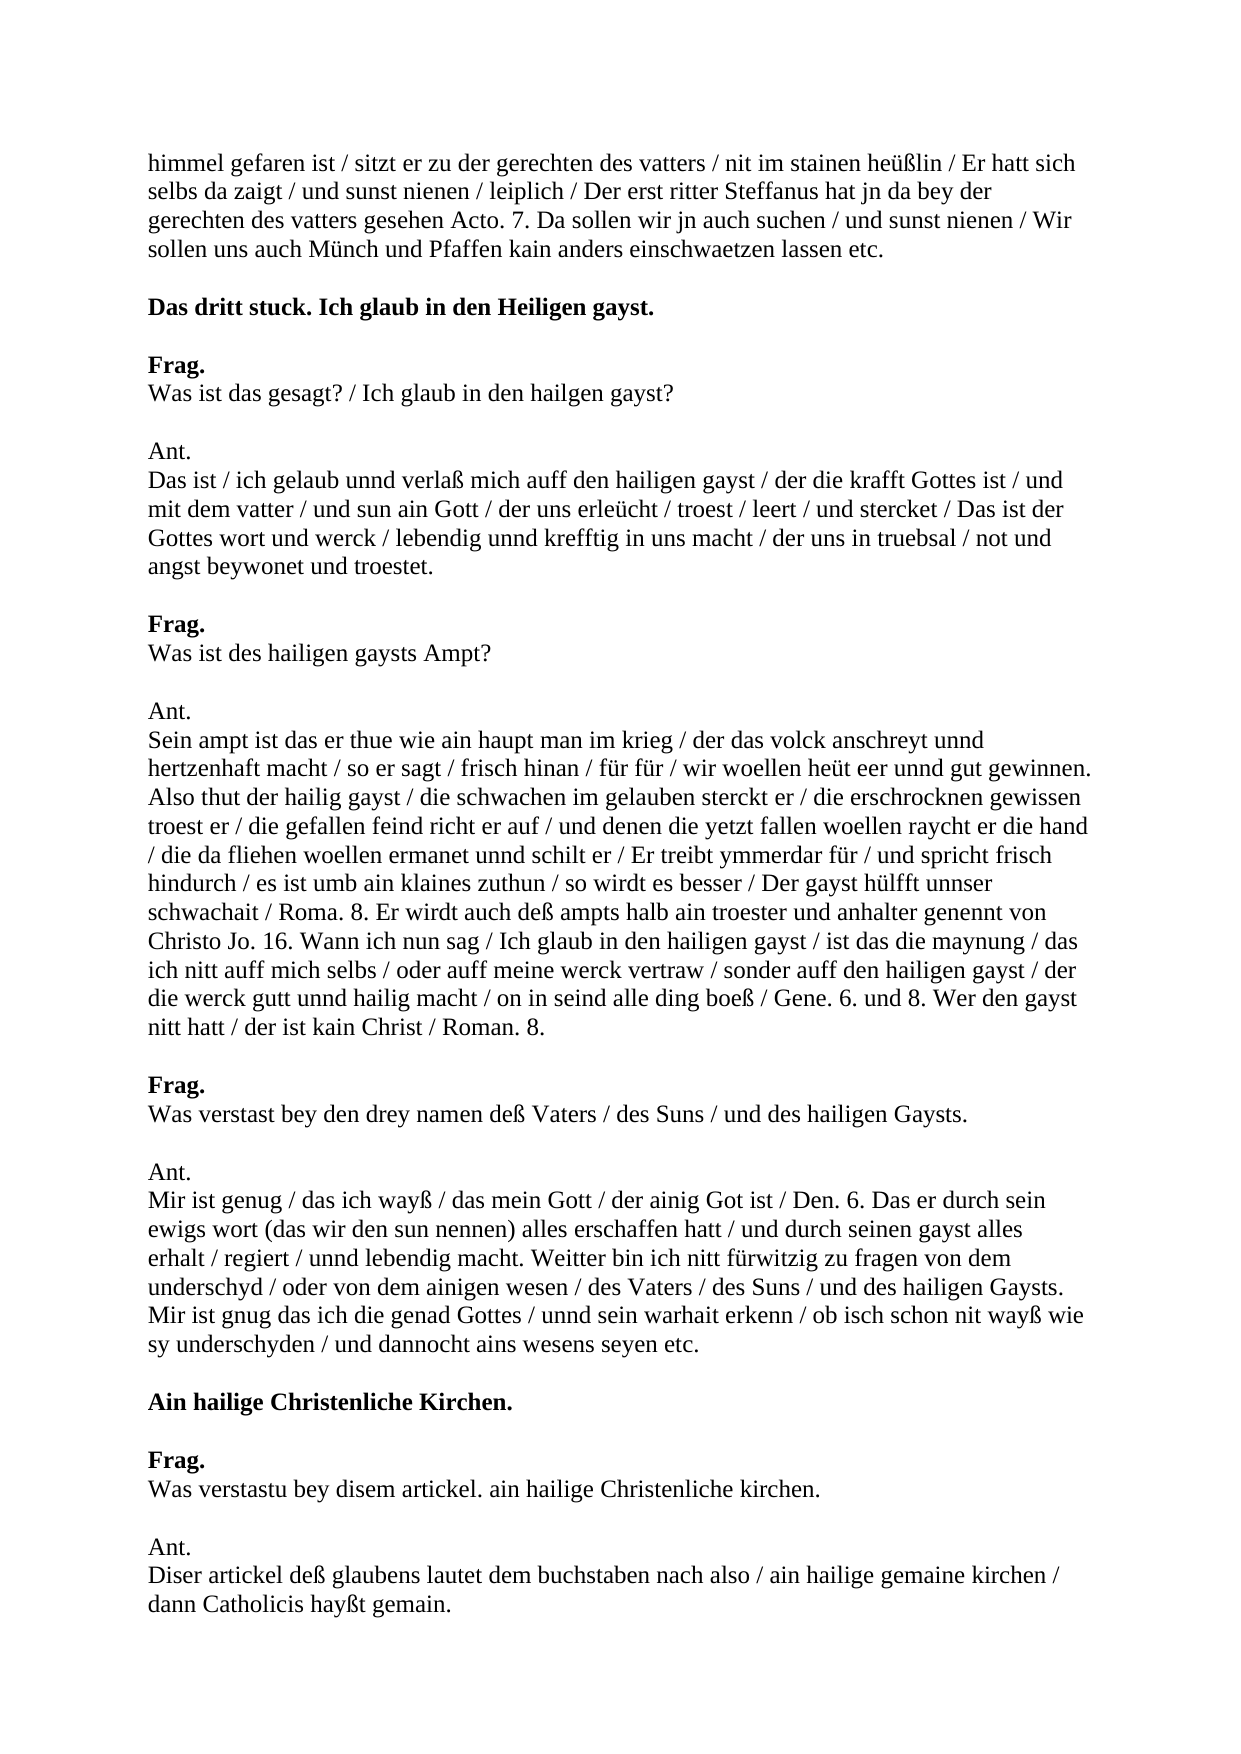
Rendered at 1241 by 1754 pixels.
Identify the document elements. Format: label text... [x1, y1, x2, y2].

text Frag. Was ist das gesagt? / Ich glaub in den hailgen gayst? [148, 350, 1093, 407]
text Ant. Diser artickel deß glaubens lautet dem buchstaben nach also / ain hailige gemaine kirchen / dann Catholicis hayßt gemain. [148, 1532, 1093, 1618]
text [148, 148, 1093, 263]
text Frag. Was verstast bey den drey namen deß Vaters / des Suns / und des hailigen Gaysts. [148, 1070, 1093, 1128]
text Ant. Das ist / ich gelaub unnd verlaß mich auff den hailigen gayst / der die krafft Gottes ist / und mit dem vatter / und sun ain Gott / der uns erleücht / troest / leert / und stercket / Das ist der Gottes wort und werck / lebendig unnd krefftig in uns macht / der uns in truebsal / not und angst beywonet und troestet. [148, 436, 1093, 580]
text Frag. Was ist des hailigen gaysts Ampt? [148, 609, 1093, 667]
text Das dritt stuck. Ich glaub in den Heiligen gayst. [148, 292, 1093, 321]
text Ant. Mir ist genug / das ich wayß / das mein Gott / der ainig Got ist / Den. 6. Das er durch sein ewigs wort (das wir den sun nennen) alles erschaffen hatt / und durch seinen gayst alles erhalt / regiert / unnd lebendig macht. Weitter bin ich nitt fürwitzig zu fragen von dem underschyd / oder von dem ainigen wesen / des Vaters / des Suns / und des hailigen Gaysts. Mir ist gnug das ich die genad Gottes / unnd sein warhait erkenn / ob isch schon nit wayß wie sy underschyden / und dannocht ains wesens seyen etc. [148, 1157, 1093, 1358]
text Ant. Sein ampt ist das er thue wie ain haupt man im krieg / der das volck anschreyt unnd hertzenhaft macht / so er sagt / frisch hinan / für für / wir woellen heüt eer unnd gut gewinnen. Also thut der hailig gayst / die schwachen im gelauben sterckt er / die erschrocknen gewissen troest er / die gefallen feind richt er auf / und denen die yetzt fallen woellen raycht er die hand / die da fliehen woellen ermanet unnd schilt er / Er treibt ymmerdar für / und spricht frisch hindurch / es ist umb ain klaines zuthun / so wirdt es besser / Der gayst hülfft unnser schwachait / Roma. 8. Er wirdt auch deß ampts halb ain troester und anhalter genennt von Christo Jo. 16. Wann ich nun sag / Ich glaub in den hailigen gayst / ist das die maynung / das ich nitt auff mich selbs / oder auff meine werck vertraw / sonder auff den hailigen gayst / der die werck gutt unnd hailig macht / on in seind alle ding boeß / Gene. 6. und 8. Wer den gayst nitt hatt / der ist kain Christ / Roman. 8. [148, 696, 1093, 1041]
text Frag. Was verstastu bey disem artickel. ain hailige Christenliche kirchen. [148, 1445, 1093, 1503]
text Ain hailige Christenliche Kirchen. [148, 1387, 1093, 1416]
